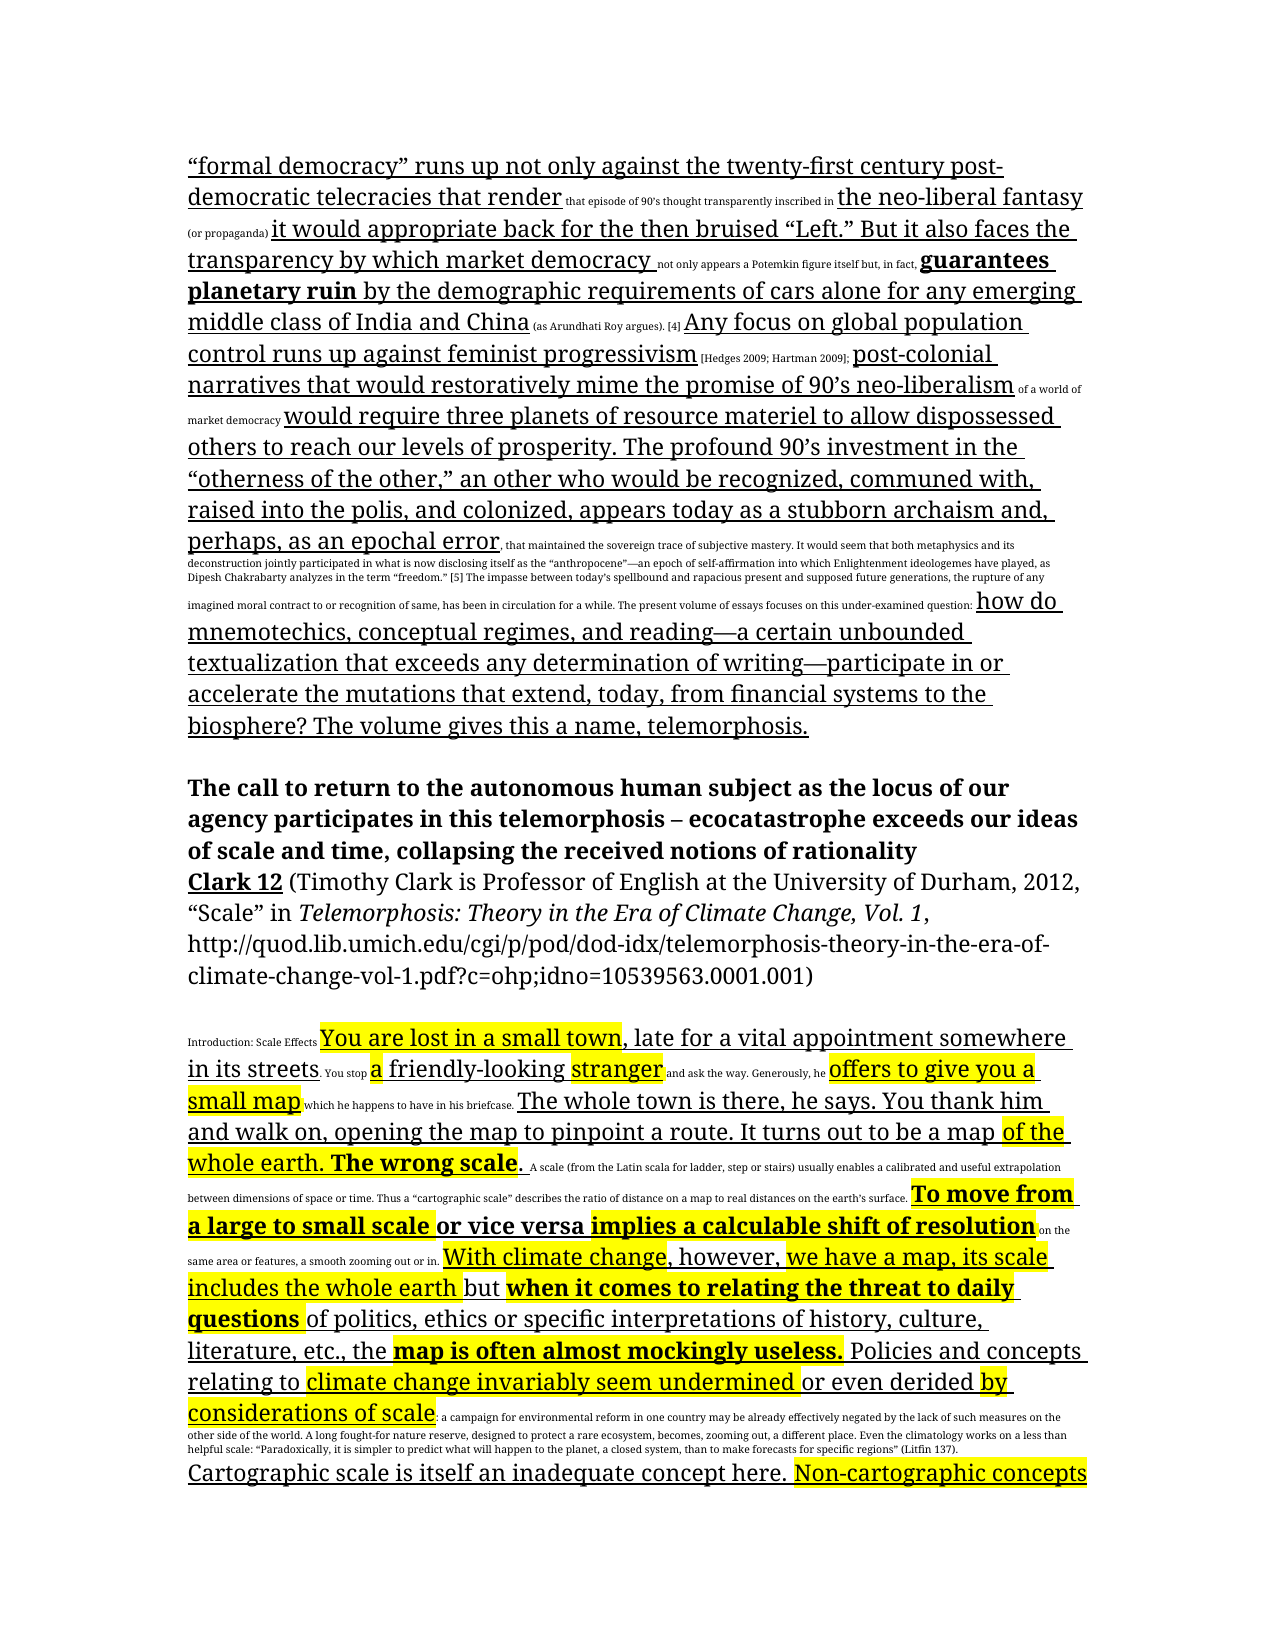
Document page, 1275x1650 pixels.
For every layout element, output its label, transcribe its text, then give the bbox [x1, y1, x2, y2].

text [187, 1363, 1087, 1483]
text Clark 12 (Timothy Clark is Professor of English at the University of Durham, 2012, “Scale” in Telemorphosis: Theory in the Era of Climate Change, Vol. 1, http://quod.lib.umich.edu/cgi/p/pod/dod-idx/telemorphosis-theory-in-the-era-of-climate-change-vol-1.pdf?c=ohp;idno=10539563.0001.001) [187, 866, 1087, 991]
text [187, 150, 1087, 741]
text The call to return to the autonomous human subject as the locus of our agency participates in this telemorphosis – ecocatastrophe exceeds our ideas of scale and time, collapsing the received notions of rationality [187, 772, 1087, 866]
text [187, 1022, 1087, 1361]
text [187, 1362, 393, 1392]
